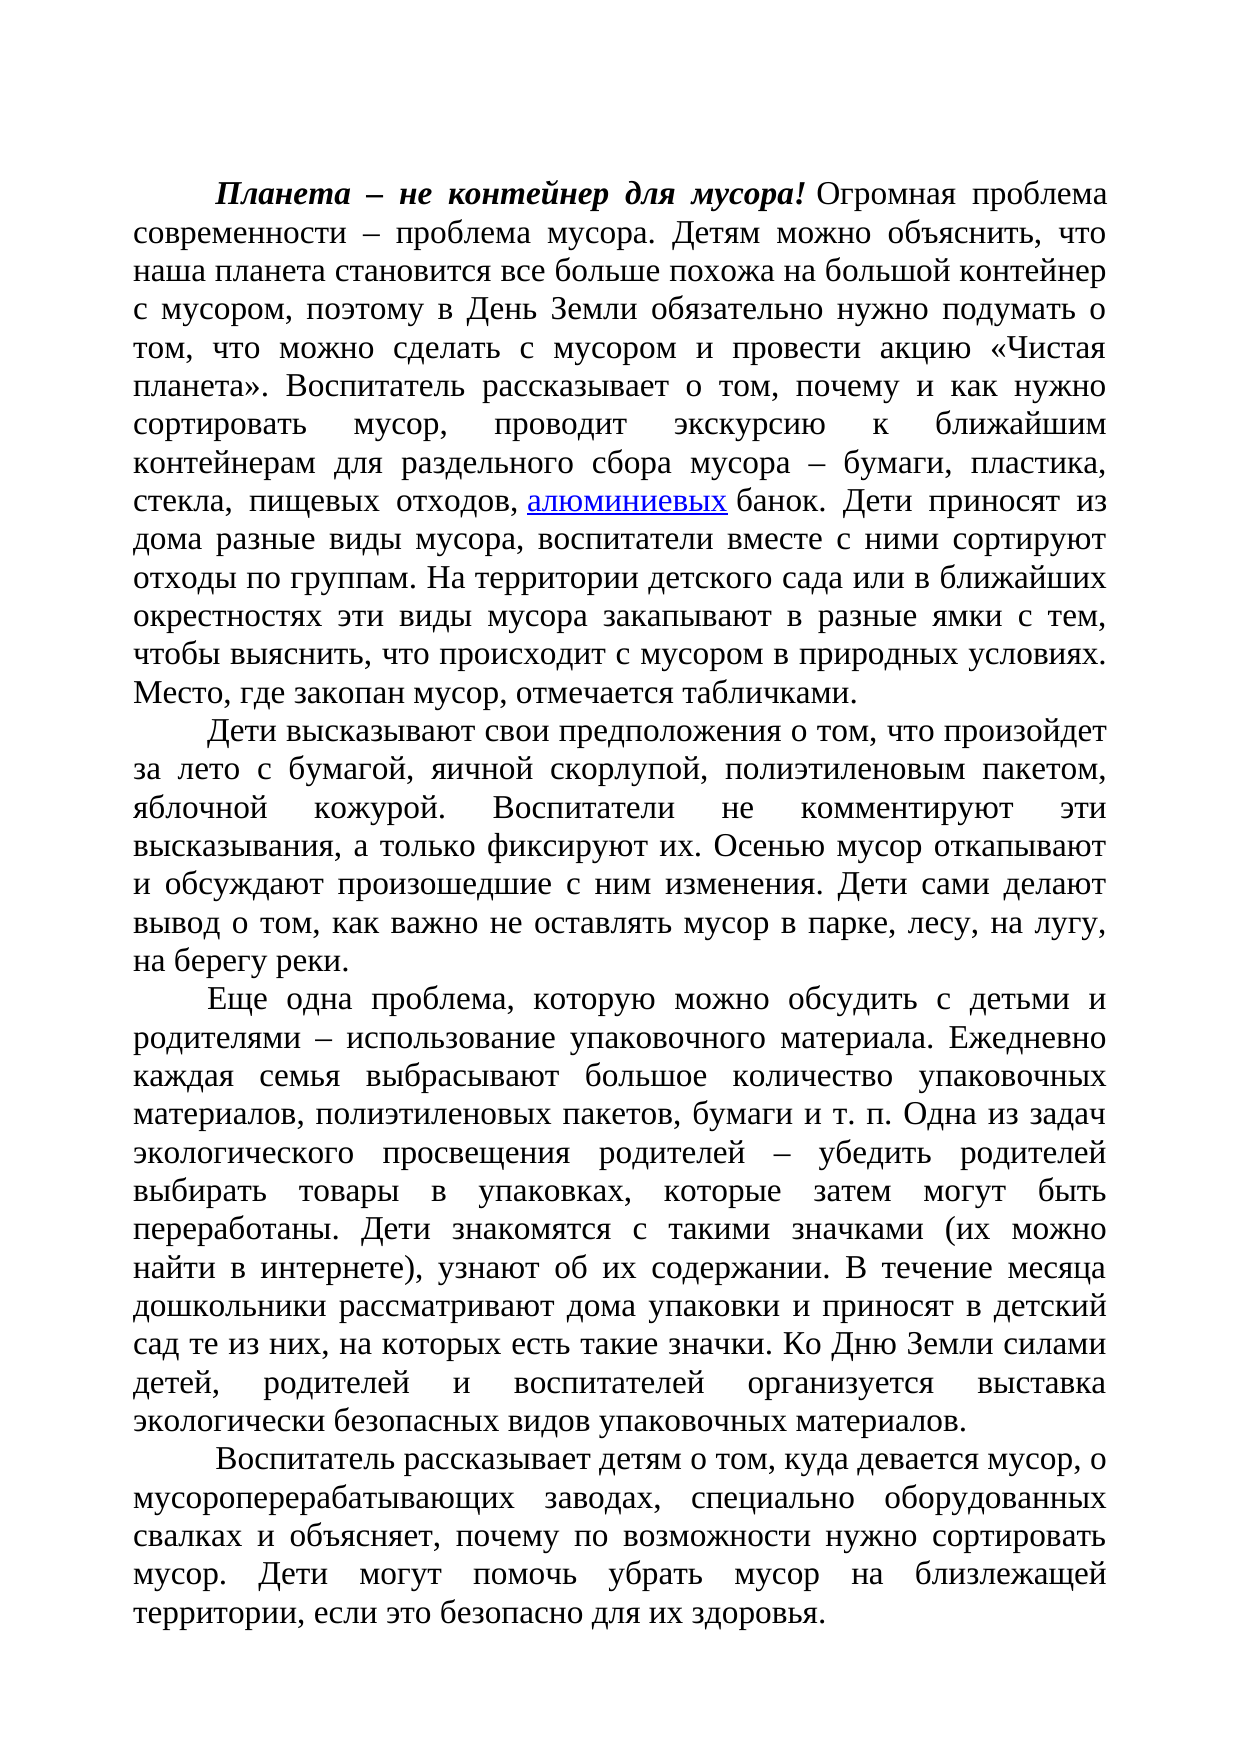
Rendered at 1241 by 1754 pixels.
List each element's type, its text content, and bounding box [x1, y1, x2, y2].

text Воспитатель рассказывает детям о том, куда девается мусор, о мусороперерабатывающих заводах, специально оборудованных свалках и объясняет, почему по возможности нужно сортировать мусор. Дети могут помочь убрать мусор на близлежащей территории, если это безопасно для их здоровья. [133, 1439, 1107, 1630]
text Еще одна проблема, которую можно обсудить с детьми и родителями – использование упаковочного материала. Ежедневно каждая семья выбрасывают большое количество упаковочных материалов, полиэтиленовых пакетов, бумаги и т. п. Одна из задач экологического просвещения родителей – убедить родителей выбирать товары в упаковках, которые затем могут быть переработаны. Дети знакомятся с такими значками (их можно найти в интернете), узнают об их содержании. В течение месяца дошкольники рассматривают дома упаковки и приносят в детский сад те из них, на которых есть такие значки. Ко Дню Земли силами детей, родителей и воспитателей организуется выставка экологически безопасных видов упаковочных материалов. [133, 979, 1107, 1439]
text Планета – не контейнер для мусора! Огромная проблема современности – проблема мусора. Детям можно объяснить, что наша планета становится все больше похожа на большой контейнер с мусором, поэтому в День Земли обязательно нужно подумать о том, что можно сделать с мусором и провести акцию «Чистая планета». Воспитатель рассказывает о том, почему и как нужно сортировать мусор, проводит экскурсию к ближайшим контейнерам для раздельного сбора мусора – бумаги, пластика, стекла, пищевых отходов, алюминиевых банок. Дети приносят из дома разные виды мусора, воспитатели вместе с ними сортируют отходы по группам. На территории детского сада или в ближайших окрестностях эти виды мусора закапывают в разные ямки с тем, чтобы выяснить, что происходит с мусором в природных условиях. Место, где закопан мусор, отмечается табличками. [133, 174, 1107, 710]
text Дети высказывают свои предположения о том, что произойдет за лето с бумагой, яичной скорлупой, полиэтиленовым пакетом, яблочной кожурой. Воспитатели не комментируют эти высказывания, а только фиксируют их. Осенью мусор откапывают и обсуждают произошедшие с ним изменения. Дети сами делают вывод о том, как важно не оставлять мусор в парке, лесу, на лугу, на берегу реки. [133, 710, 1107, 979]
